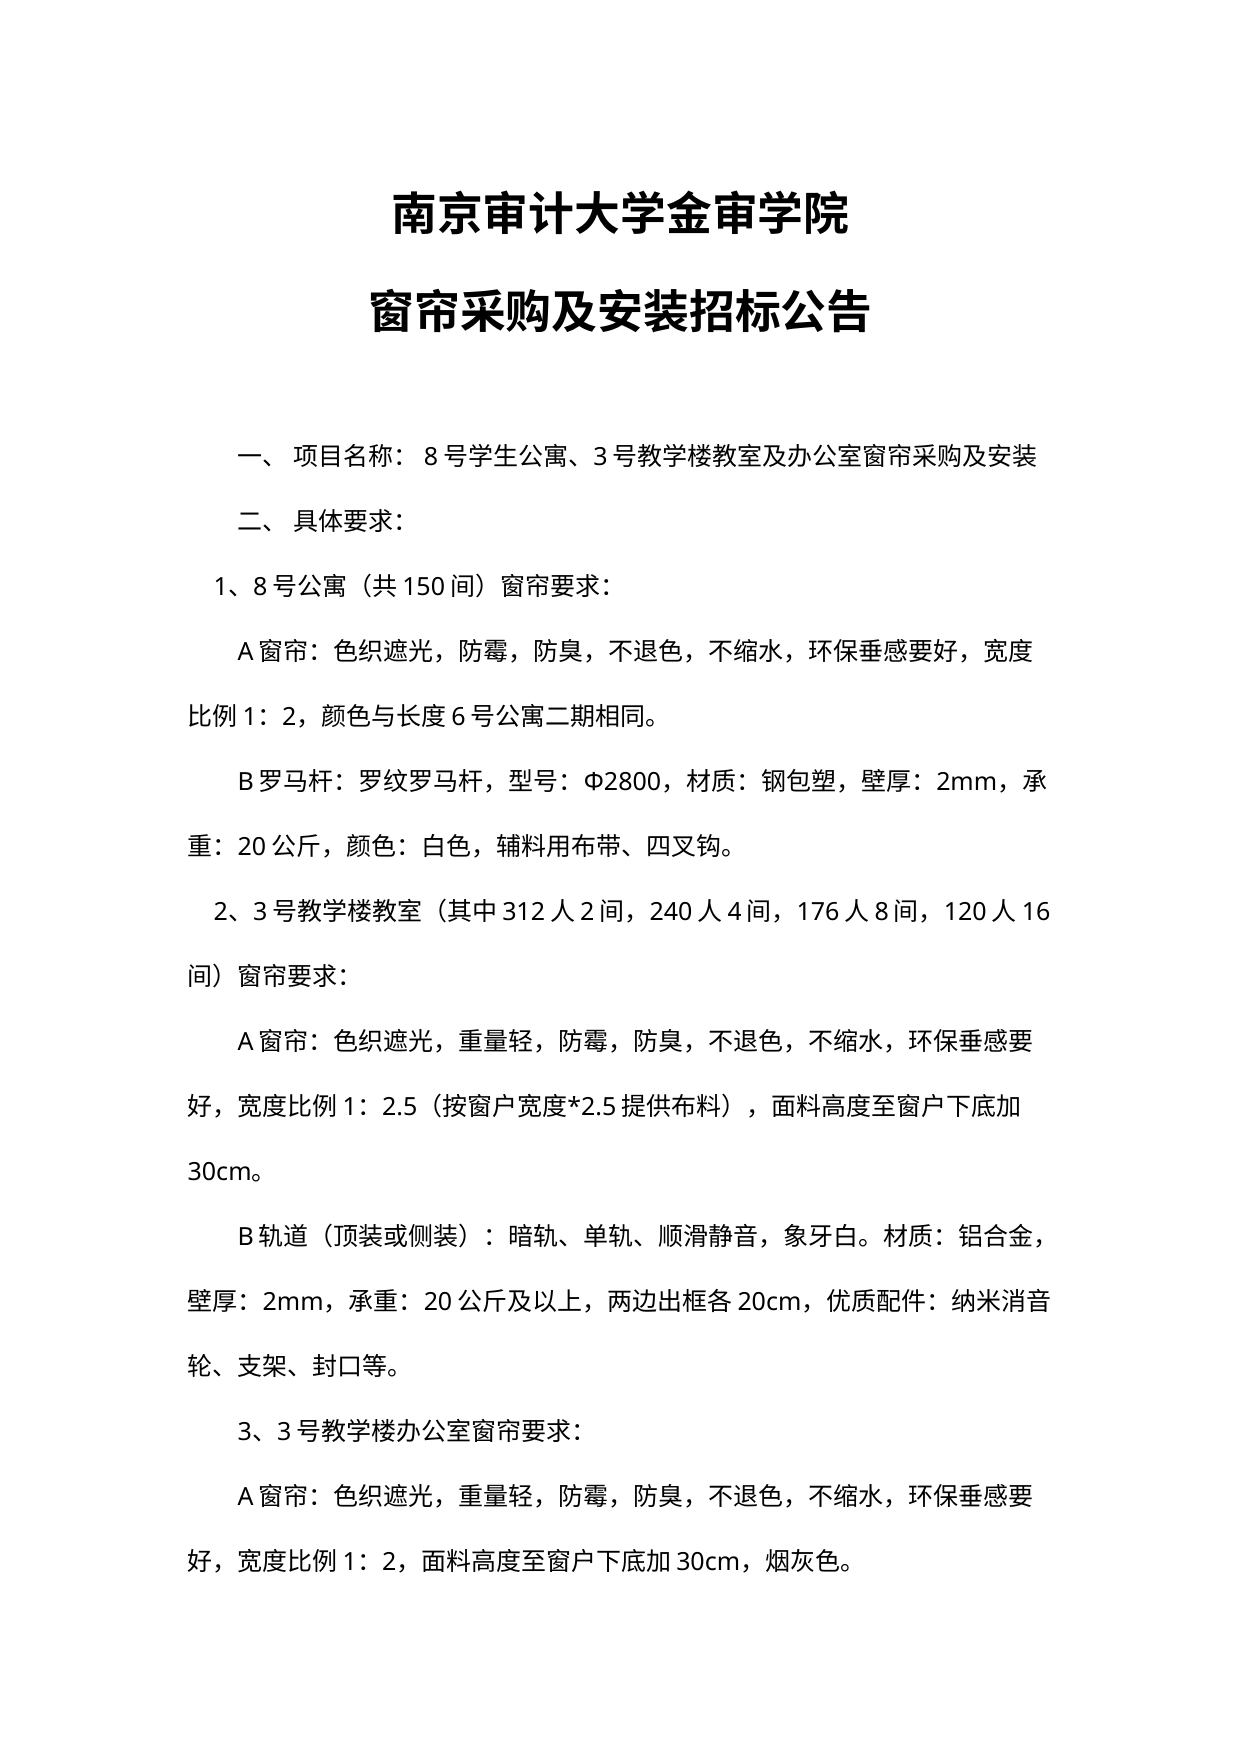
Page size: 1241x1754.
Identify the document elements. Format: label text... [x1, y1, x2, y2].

text 窗帘采购及安装招标公告 [187, 259, 1053, 357]
text 一、 项目名称： 8号学生公寓、3号教学楼教室及办公室窗帘采购及安装 [187, 422, 1053, 487]
text B罗马杆：罗纹罗马杆，型号：Φ2800，材质：钢包塑，壁厚：2mm，承重：20公斤，颜色：白色，辅料用布带、四叉钩。 [187, 747, 1053, 877]
text 3、3号教学楼办公室窗帘要求： [187, 1397, 1053, 1462]
text A窗帘：色织遮光，重量轻，防霉，防臭，不退色，不缩水，环保垂感要好，宽度比例1：2.5（按窗户宽度*2.5提供布料），面料高度至窗户下底加30cm。 [187, 1007, 1053, 1202]
text 2、3号教学楼教室（其中312人2间，240人4间，176人8间，120人16间）窗帘要求： [187, 877, 1053, 1007]
text 1、8号公寓（共150间）窗帘要求： [187, 552, 1053, 617]
text A窗帘：色织遮光，防霉，防臭，不退色，不缩水，环保垂感要好，宽度比例1：2，颜色与长度6号公寓二期相同。 [187, 617, 1053, 747]
text 南京审计大学金审学院 [187, 162, 1053, 259]
text A窗帘：色织遮光，重量轻，防霉，防臭，不退色，不缩水，环保垂感要好，宽度比例1：2，面料高度至窗户下底加30cm，烟灰色。 [187, 1462, 1053, 1592]
text 二、 具体要求： [187, 487, 1053, 552]
text B轨道（顶装或侧装）：暗轨、单轨、顺滑静音，象牙白。材质：铝合金，壁厚：2mm，承重：20公斤及以上，两边出框各20cm，优质配件：纳米消音轮、支架、封口等。 [187, 1202, 1053, 1397]
